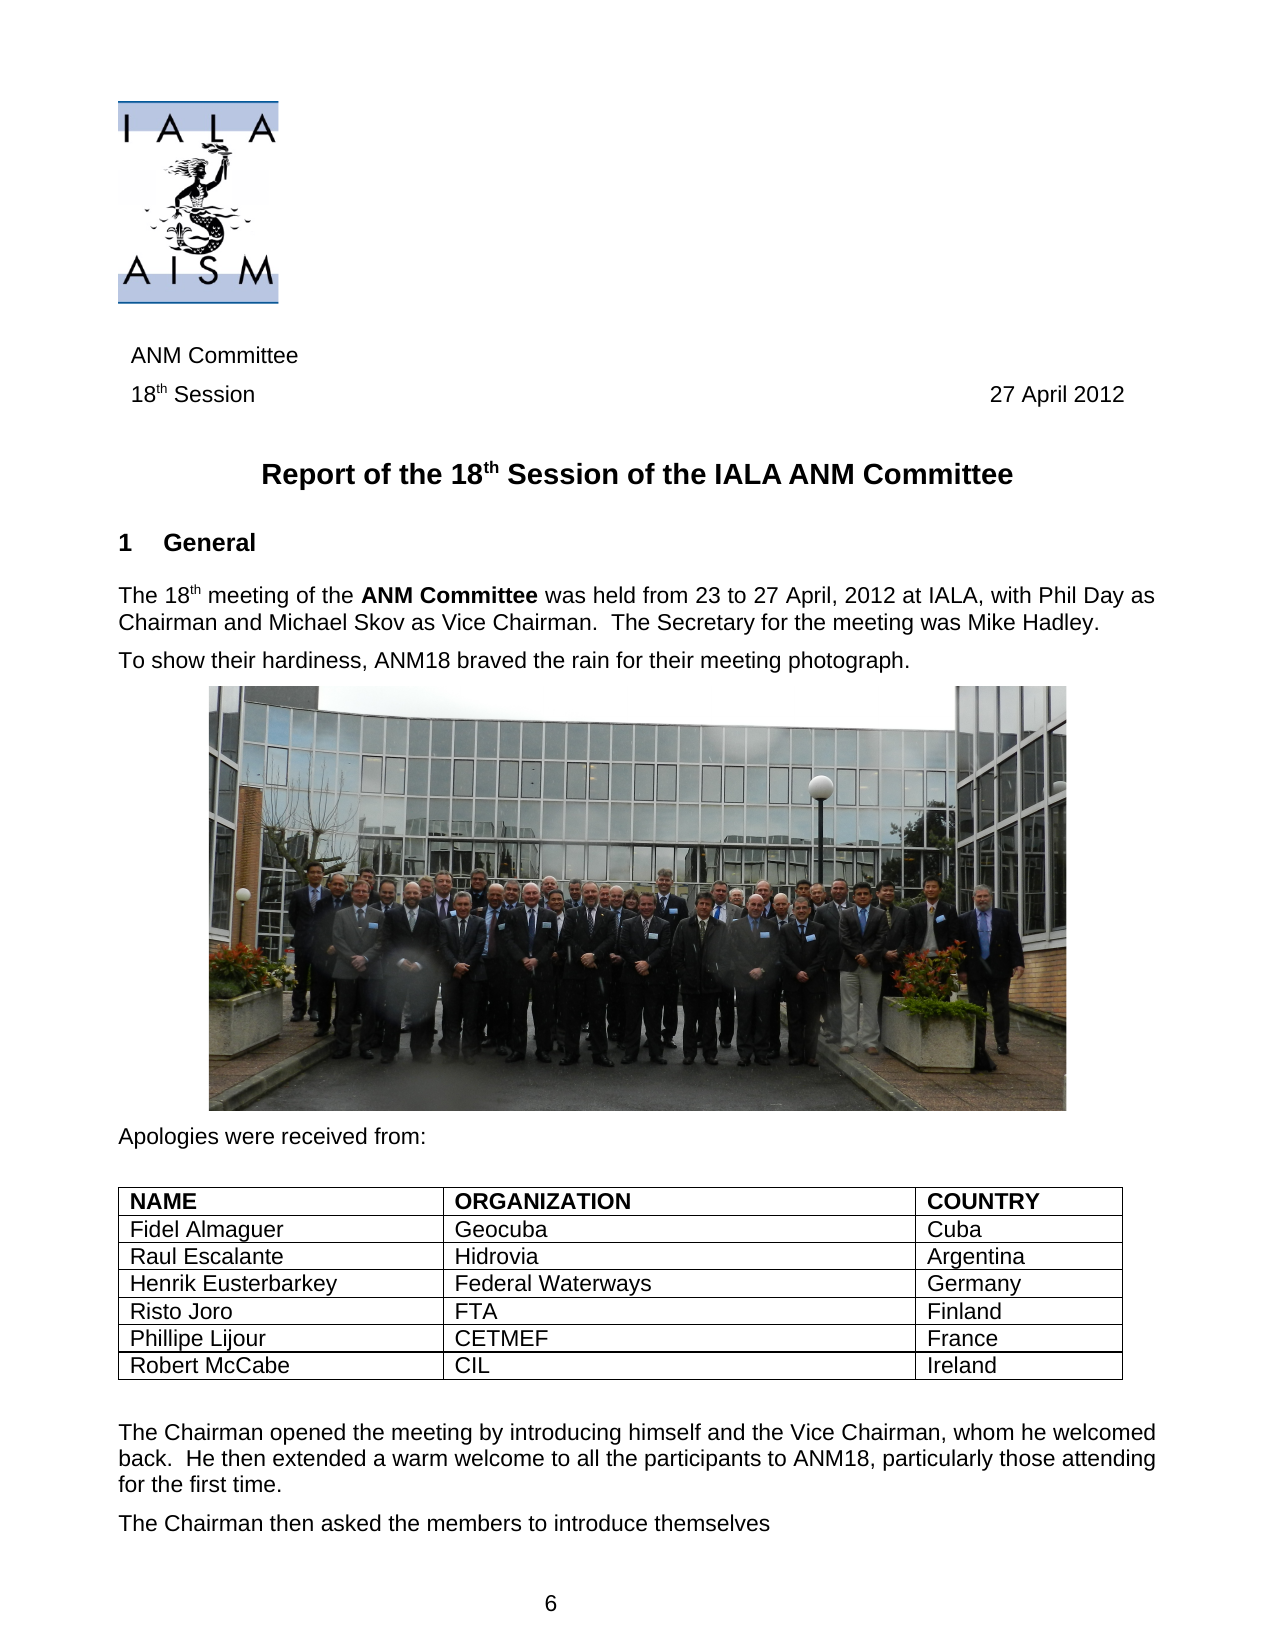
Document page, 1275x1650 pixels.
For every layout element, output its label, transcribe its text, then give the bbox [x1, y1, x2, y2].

text The Chairman opened the meeting by introducing himself and the Vice Chairman, whom he welcomed back. He then extended a warm welcome to all the participants to ANM18, particularly those attending for the first time. [118, 1419, 1157, 1498]
text The Chairman then asked the members to introduce themselves [118, 1510, 1157, 1537]
table_cell Phillipe Lijour [119, 1325, 443, 1351]
table_cell Robert McCabe [119, 1353, 443, 1379]
table_cell Henrik Eusterbarkey [119, 1270, 443, 1297]
table_cell Risto Joro [119, 1298, 443, 1324]
table_header NAME [119, 1188, 443, 1214]
subtitle General [118, 528, 1157, 557]
table_cell Cuba [916, 1216, 1122, 1242]
text Apologies were received from: [118, 1123, 1157, 1149]
table_cell Fidel Almaguer [119, 1216, 443, 1242]
table_header ANM Committee 18th Session [118, 330, 827, 420]
table_cell Germany [916, 1270, 1122, 1297]
picture [208, 686, 1067, 1111]
table_cell France [916, 1325, 1122, 1351]
table_cell Finland [916, 1298, 1122, 1324]
text The 18th meeting of the ANM Committee was held from 23 to 27 April, 2012 at IALA, with Phil Day as Chairman and Michael Skov as Vice Chairman. The Secretary for the meeting was Mike Hadley. [118, 582, 1157, 635]
table_header COUNTRY [916, 1188, 1122, 1214]
table_cell FTA [444, 1298, 915, 1324]
picture [118, 101, 279, 304]
table_cell Ireland [916, 1353, 1122, 1379]
table_cell CIL [444, 1353, 915, 1379]
title Report of the 18th Session of the IALA ANM Committee [118, 457, 1157, 491]
table_header 27 April 2012 [827, 330, 1137, 420]
table_cell Geocuba [444, 1216, 915, 1242]
table_cell Hidrovia [444, 1243, 915, 1269]
table_cell Federal Waterways [444, 1270, 915, 1297]
table_header ORGANIZATION [444, 1188, 915, 1214]
table_cell CETMEF [444, 1325, 915, 1351]
text To show their hardiness, ANM18 braved the rain for their meeting photograph. [118, 647, 1157, 674]
table_cell Argentina [916, 1243, 1122, 1269]
table_cell Raul Escalante [119, 1243, 443, 1269]
